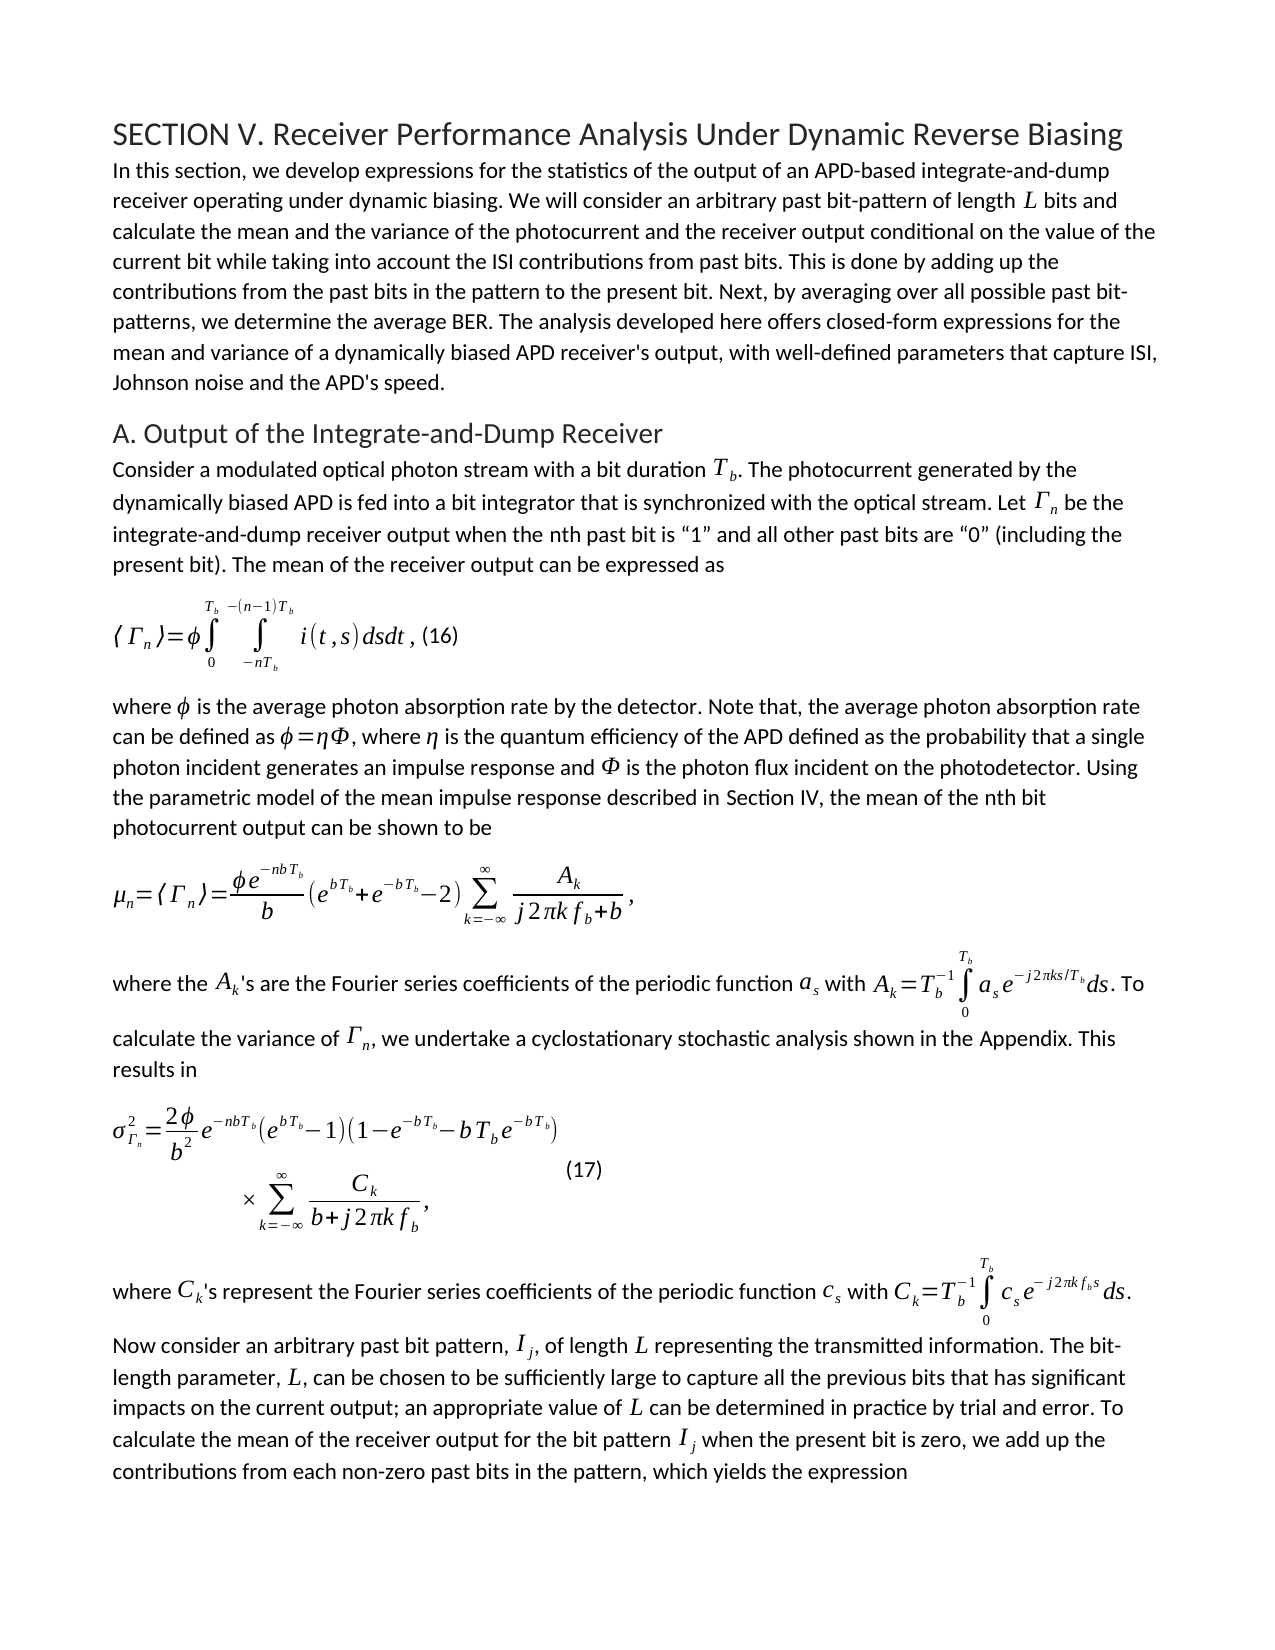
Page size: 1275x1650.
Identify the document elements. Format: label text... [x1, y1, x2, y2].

subtitle A. Output of the Integrate-and-Dump Receiver [112, 415, 1162, 450]
subtitle SECTION V. Receiver Performance Analysis Under Dynamic Reverse Biasing [112, 112, 1162, 153]
text where is the average photon absorption rate by the detector. Note that, the average photon absorption rate can be defined as , where is the quantum efficiency of the APD defined as the probability that a single photon incident generates an impulse response and is the photon flux incident on the photodetector. Using the parametric model of the mean impulse response described in Section IV, the mean of the nth bit photocurrent output can be shown to be [112, 692, 1162, 841]
text Consider a modulated optical photon stream with a bit duration . The photocurrent generated by the dynamically biased APD is fed into a bit integrator that is synchronized with the optical stream. Let be the integrate-and-dump receiver output when the nth past bit is “1” and all other past bits are “0” (including the present bit). The mean of the receiver output can be expressed as [112, 453, 1162, 578]
text where the 's are the Fourier series coefficients of the periodic function with . To calculate the variance of , we undertake a cyclostationary stochastic analysis shown in the Appendix. This results in [112, 947, 1162, 1084]
text In this section, we develop expressions for the statistics of the output of an APD-based integrate-and-dump receiver operating under dynamic biasing. We will consider an arbitrary past bit-pattern of length bits and calculate the mean and the variance of the photocurrent and the receiver output conditional on the value of the current bit while taking into account the ISI contributions from past bits. This is done by adding up the contributions from the past bits in the pattern to the present bit. Next, by averaging over all possible past bit-patterns, we determine the average BER. The analysis developed here offers closed-form expressions for the mean and variance of a dynamically biased APD receiver's output, with well-defined parameters that capture ISI, Johnson noise and the APD's speed. [112, 156, 1162, 396]
text where 's represent the Fourier series coefficients of the periodic function with . Now consider an arbitrary past bit pattern, , of length representing the transmitted information. The bit-length parameter, , can be chosen to be sufficiently large to capture all the previous bits that has significant impacts on the current output; an appropriate value of can be determined in practice by trial and error. To calculate the mean of the receiver output for the bit pattern when the present bit is zero, we add up the contributions from each non-zero past bits in the pattern, which yields the expression [112, 1255, 1162, 1485]
text (16) [112, 597, 1162, 673]
text (17) [112, 1102, 1162, 1235]
